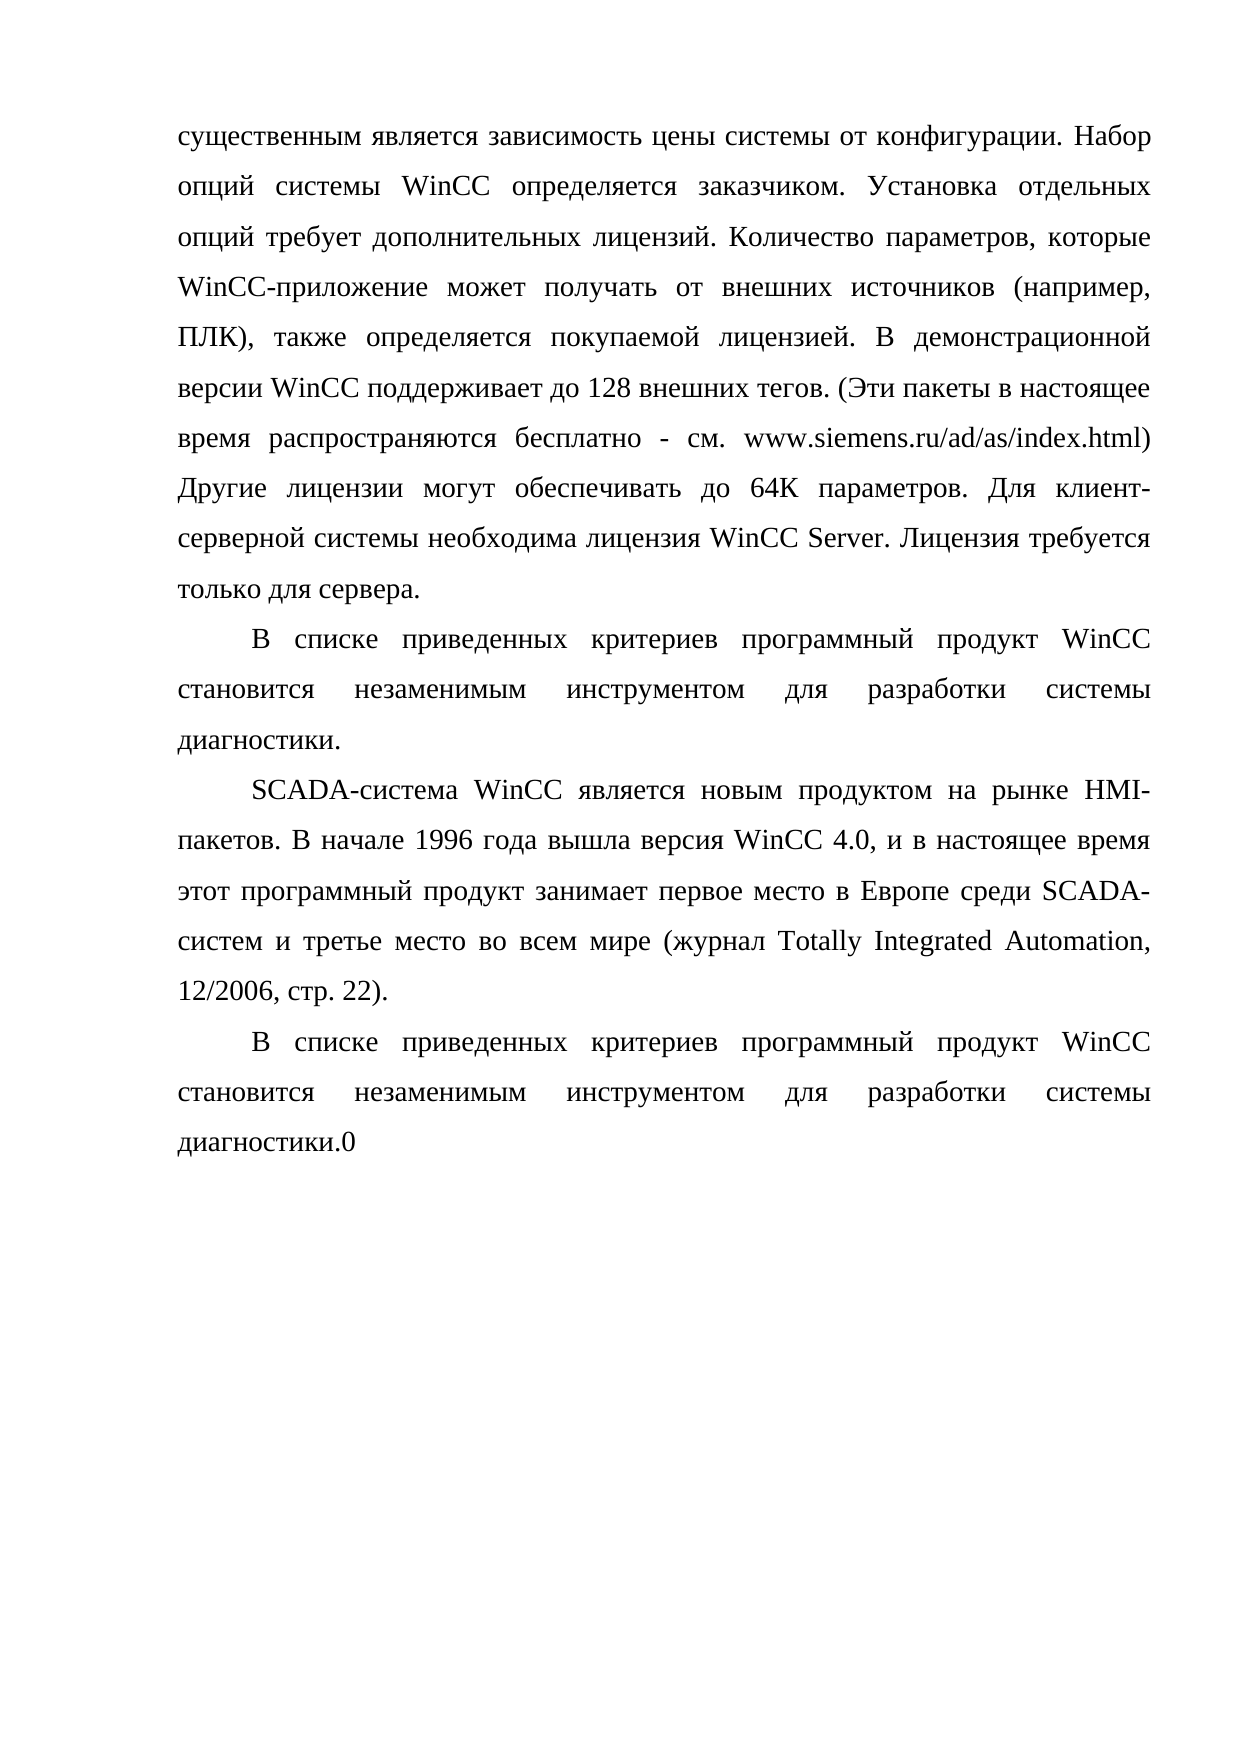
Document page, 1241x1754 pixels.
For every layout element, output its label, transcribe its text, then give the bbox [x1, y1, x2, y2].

text В списке приведенных критериев программный продукт WinCC становится незаменимым инструментом для разработки системы диагностики. [177, 621, 1152, 755]
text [177, 118, 1152, 604]
text В списке приведенных критериев программный продукт WinCC становится незаменимым инструментом для разработки системы диагностики.0 [177, 1024, 1152, 1158]
text SCADA-система WinCC является новым продуктом на рынке HMI-пакетов. В начале 1996 года вышла версия WinCC 4.0, и в настоящее время этот программный продукт занимает первое место в Европе среди SCADA-систем и третье место во всем мире (журнал Totally Integrated Automation, 12/2006, стр. 22). [177, 772, 1152, 1007]
